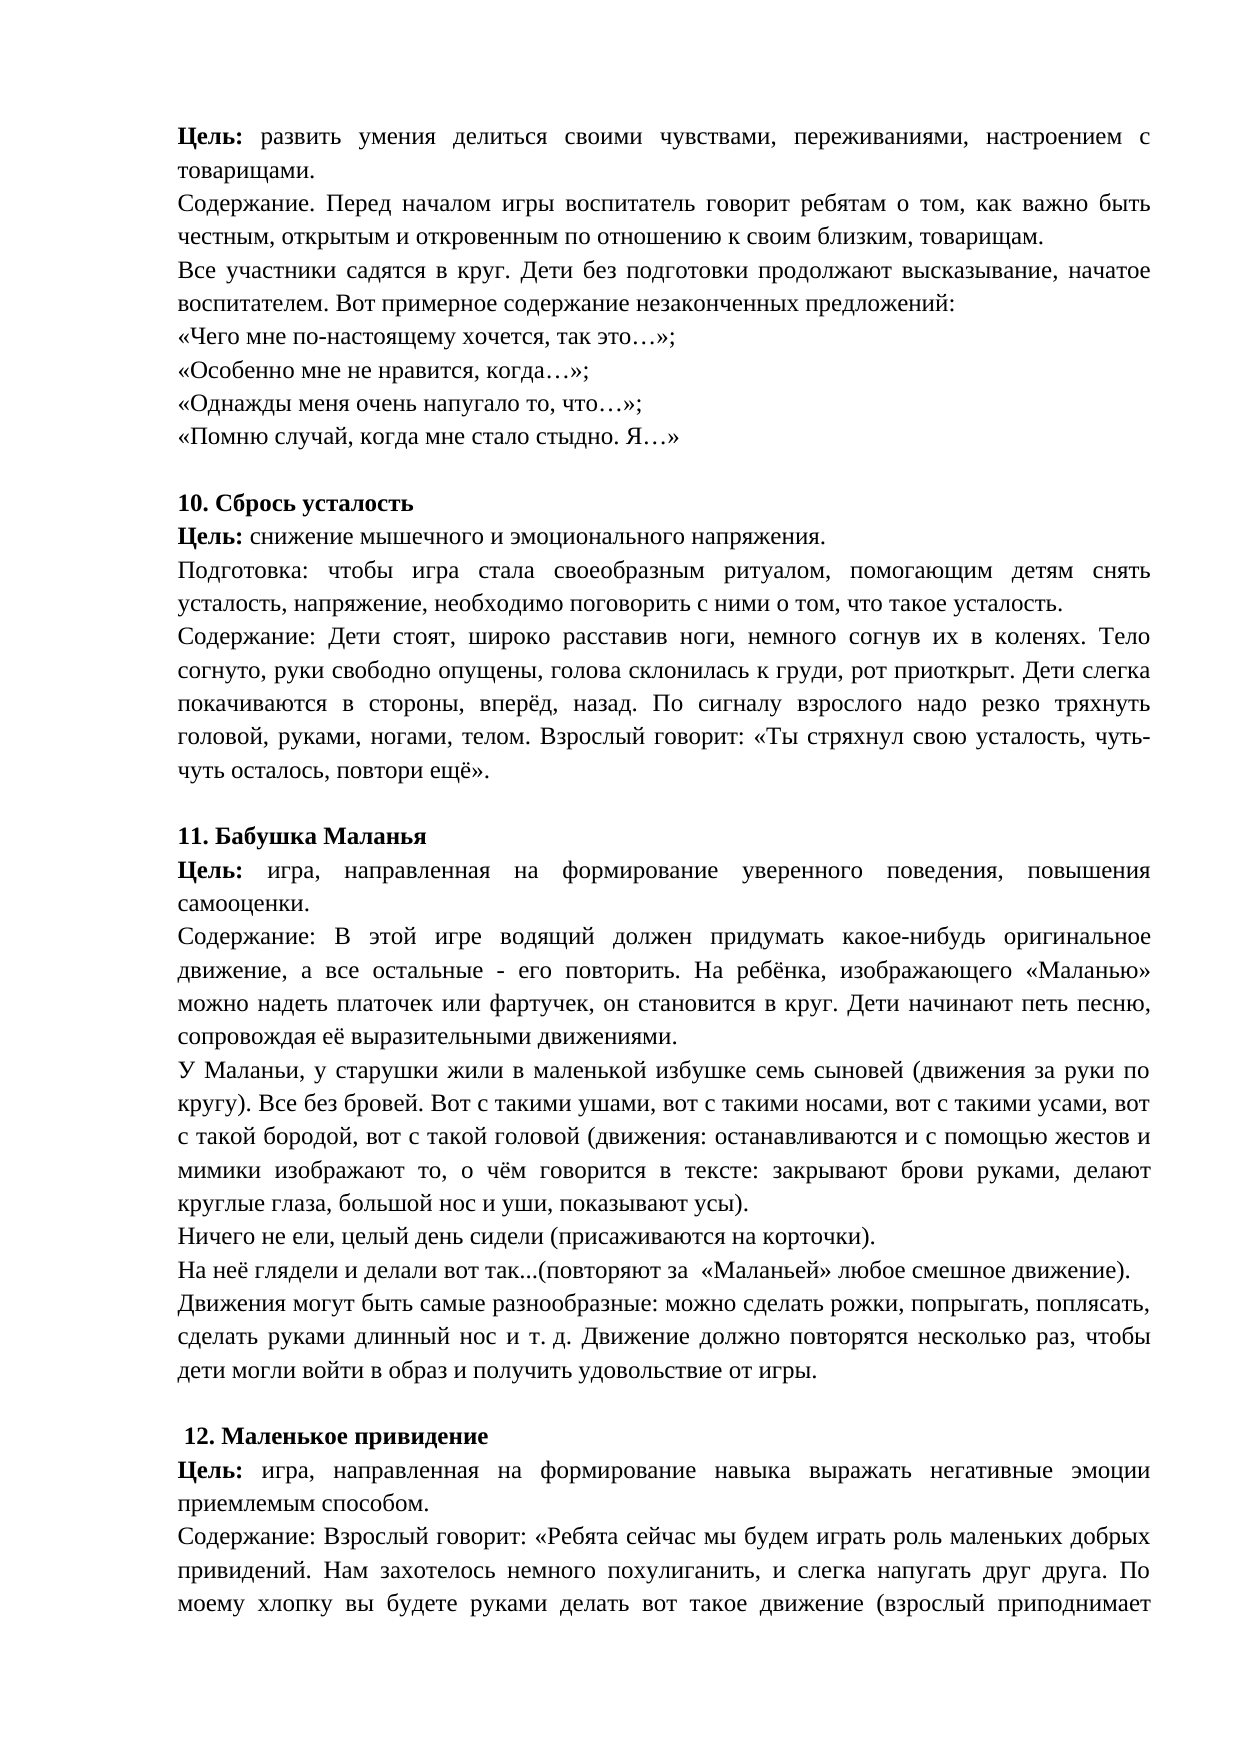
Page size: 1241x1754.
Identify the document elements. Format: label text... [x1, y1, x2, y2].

text Подготовка: чтобы игра стала своеобразным ритуалом, помогающим детям снять усталость, напряжение, необходимо поговорить с ними о том, что такое усталость. [177, 551, 1152, 618]
text Содержание: В этой игре водящий должен придумать какое-нибудь оригинальное движение, а все остальные - его повторить. На ребёнка, изображающего «Маланью» можно надеть платочек или фартучек, он становится в круг. Дети начинают петь песню, сопровождая её выразительными движениями. [177, 918, 1152, 1051]
text 11. Бабушка Маланья [177, 818, 1152, 851]
text 12. Маленькое привидение [177, 1418, 1152, 1451]
text У Маланьи, у старушки жили в маленькой избушке семь сыновей (движения за руки по кругу). Все без бровей. Вот с такими ушами, вот с такими носами, вот с такими усами, вот с такой бородой, вот с такой головой (движения: останавливаются и с помощью жестов и мимики изображают то, о чём говорится в тексте: закрывают брови руками, делают круглые глаза, большой нос и уши, показывают усы). [177, 1051, 1152, 1218]
text Содержание. Перед началом игры воспитатель говорит ребятам о том, как важно быть честным, открытым и откровенным по отношению к своим близким, товарищам. [177, 185, 1152, 251]
text «Помню случай, когда мне стало стыдно. Я…» [177, 418, 1152, 451]
text «Особенно мне не нравится, когда…»; [177, 351, 1152, 385]
text Все участники садятся в круг. Дети без подготовки продолжают высказывание, начатое воспитателем. Вот примерное содержание незаконченных предложений: [177, 251, 1152, 318]
text На неё глядели и делали вот так...(повторяют за «Маланьей» любое смешное движение). [177, 1251, 1152, 1285]
text Цель: развить умения делиться своими чувствами, переживаниями, настроением с товарищами. [177, 118, 1152, 185]
text Движения могут быть самые разнообразные: можно сделать рожки, попрыгать, поплясать, сделать руками длинный нос и т. д. Движение должно повторятся несколько раз, чтобы дети могли войти в образ и получить удовольствие от игры. [177, 1285, 1152, 1385]
text Цель: игра, направленная на формирование навыка выражать негативные эмоции приемлемым способом. [177, 1451, 1152, 1518]
text «Однажды меня очень напугало то, что…»; [177, 385, 1152, 418]
text Ничего не ели, целый день сидели (присаживаются на корточки). [177, 1218, 1152, 1251]
text Цель: игра, направленная на формирование уверенного поведения, повышения самооценки. [177, 851, 1152, 918]
text Содержание: Дети стоят, широко расставив ноги, немного согнув их в коленях. Тело согнуто, руки свободно опущены, голова склонилась к груди, рот приоткрыт. Дети слегка покачиваются в стороны, вперёд, назад. По сигналу взрослого надо резко тряхнуть головой, руками, ногами, телом. Взрослый говорит: «Ты стряхнул свою усталость, чуть-чуть осталось, повтори ещё». [177, 618, 1152, 785]
text Цель: снижение мышечного и эмоционального напряжения. [177, 518, 1152, 551]
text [177, 1518, 1152, 1618]
text «Чего мне по-настоящему хочется, так это…»; [177, 318, 1152, 351]
text 10. Сбрось усталость [177, 485, 1152, 518]
